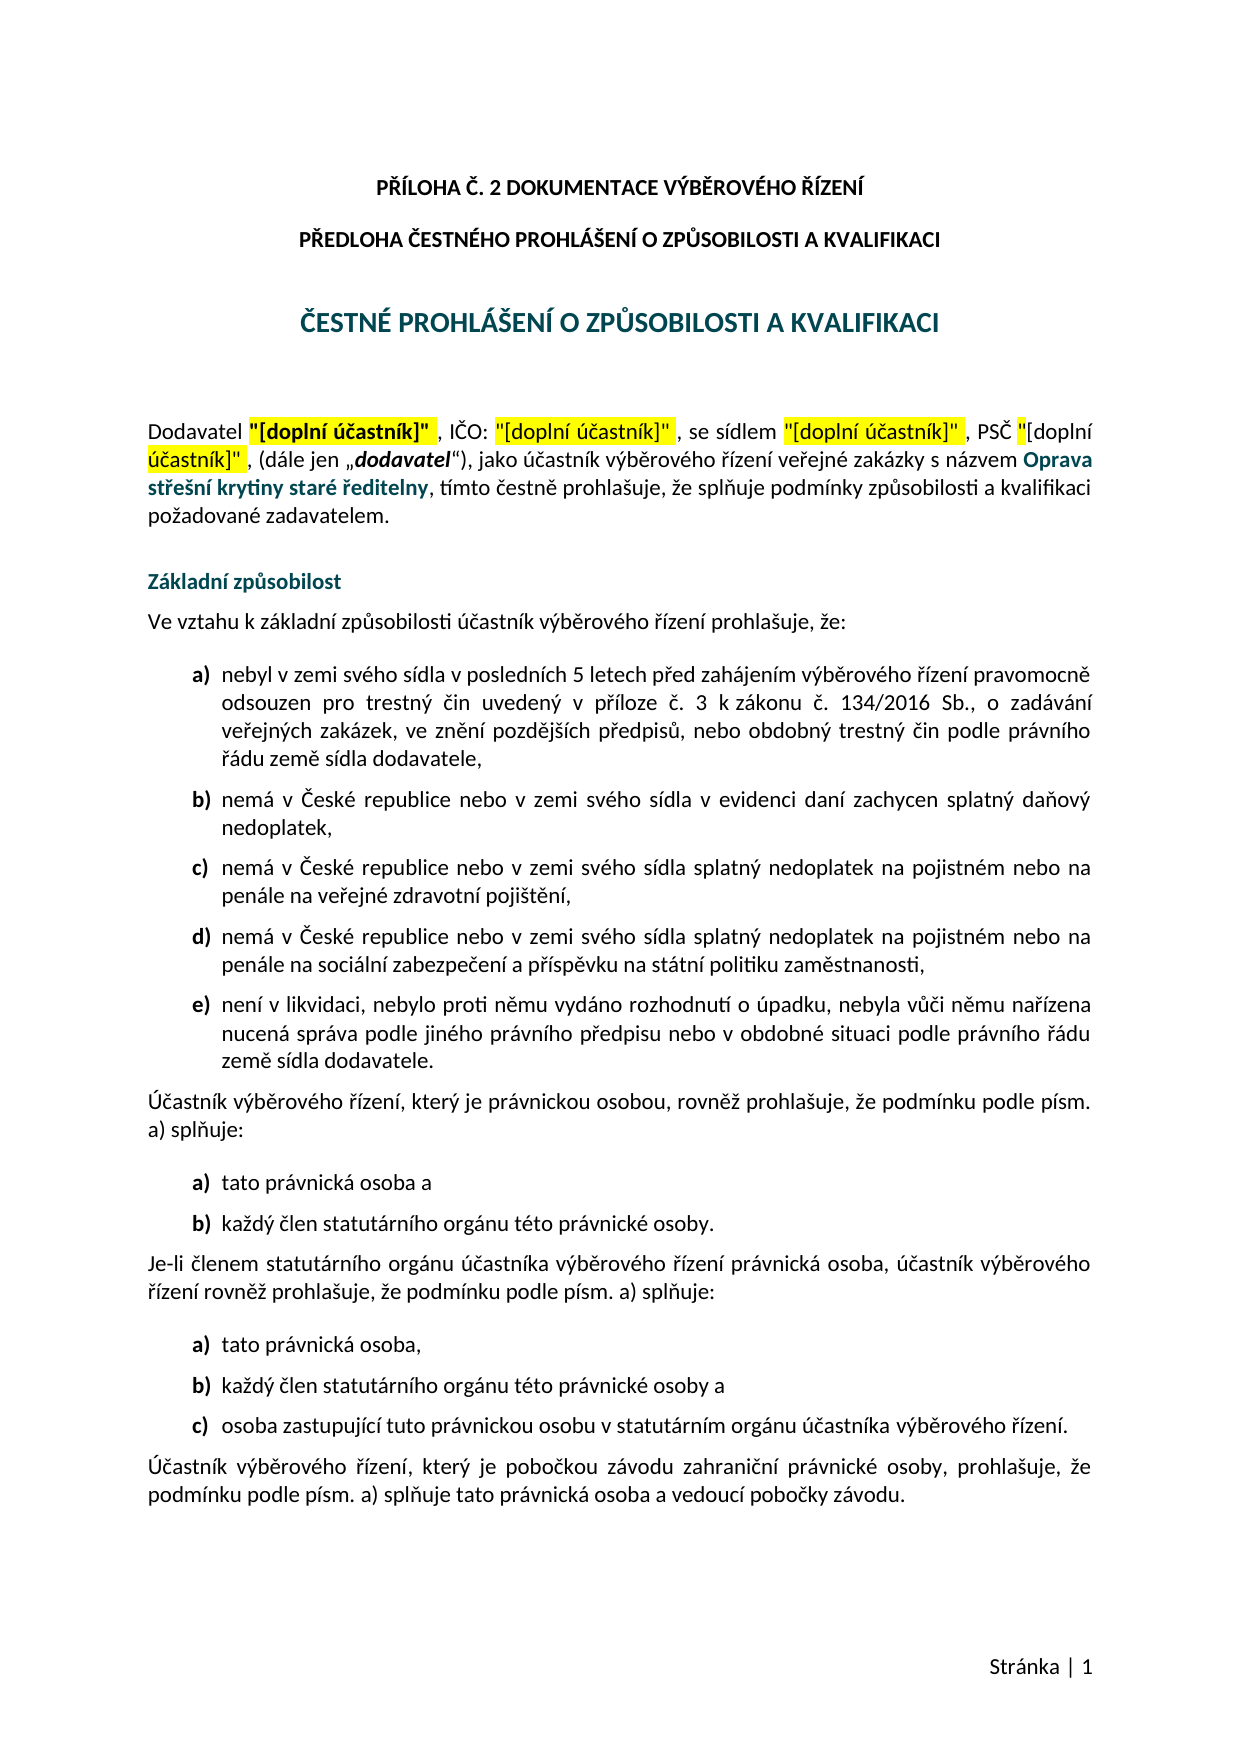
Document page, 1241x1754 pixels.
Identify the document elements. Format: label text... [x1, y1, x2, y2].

text nemá v České republice nebo v zemi svého sídla v evidenci daní zachycen splatný daňový nedoplatek, [192, 785, 1093, 841]
text není v likvidaci, nebylo proti němu vydáno rozhodnutí o úpadku, nebyla vůči němu nařízena nucená správa podle jiného právního předpisu nebo v obdobné situaci podle právního řádu země sídla dodavatele. [192, 991, 1093, 1075]
text Dodavatel , IČO: , se sídlem , PSČ , (dále jen „dodavatel“), jako účastník výběrového řízení veřejné zakázky s názvem Oprava střešní krytiny staré ředitelny, tímto čestně prohlašuje, že splňuje podmínky způsobilosti a kvalifikaci požadované zadavatelem. [148, 417, 1093, 529]
text Ve vztahu k základní způsobilosti účastník výběrového řízení prohlašuje, že: [148, 607, 1093, 635]
list tato právnická osoba, [192, 1330, 1093, 1358]
text nemá v České republice nebo v zemi svého sídla splatný nedoplatek na pojistném nebo na penále na veřejné zdravotní pojištění, [192, 853, 1093, 909]
text PŘÍLOHA Č. 2 DOKUMENTACE VÝBĚROVÉHO ŘÍZENÍ [148, 173, 1093, 201]
list osoba zastupující tuto právnickou osobu v statutárním orgánu účastníka výběrového řízení. [192, 1411, 1093, 1439]
text Základní způsobilost [148, 567, 1093, 595]
list každý člen statutárního orgánu této právnické osoby a [192, 1371, 1093, 1399]
text PŘEDLOHA ČESTNÉHO PROHLÁŠENÍ O ZPŮSOBILOSTI A KVALIFIKACI [148, 226, 1093, 254]
list každý člen statutárního orgánu této právnické osoby. [192, 1209, 1093, 1237]
list tato právnická osoba a [192, 1168, 1093, 1196]
text Účastník výběrového řízení, který je pobočkou závodu zahraniční právnické osoby, prohlašuje, že podmínku podle písm. a) splňuje tato právnická osoba a vedoucí pobočky závodu. [148, 1452, 1093, 1508]
text Účastník výběrového řízení, který je právnickou osobou, rovněž prohlašuje, že podmínku podle písm. a) splňuje: [148, 1087, 1093, 1143]
text nebyl v zemi svého sídla v posledních 5 letech před zahájením výběrového řízení pravomocně odsouzen pro trestný čin uvedený v příloze č. 3 k zákonu č. 134/2016 Sb., o zadávání veřejných zakázek, ve znění pozdějších předpisů, nebo obdobný trestný čin podle právního řádu země sídla dodavatele, [192, 660, 1093, 772]
text Je-li členem statutárního orgánu účastníka výběrového řízení právnická osoba, účastník výběrového řízení rovněž prohlašuje, že podmínku podle písm. a) splňuje: [148, 1249, 1093, 1305]
text ČESTNÉ PROHLÁŠENÍ O ZPŮSOBILOSTI A KVALIFIKACI [148, 304, 1093, 339]
text nemá v České republice nebo v zemi svého sídla splatný nedoplatek na pojistném nebo na penále na sociální zabezpečení a příspěvku na státní politiku zaměstnanosti, [192, 922, 1093, 978]
